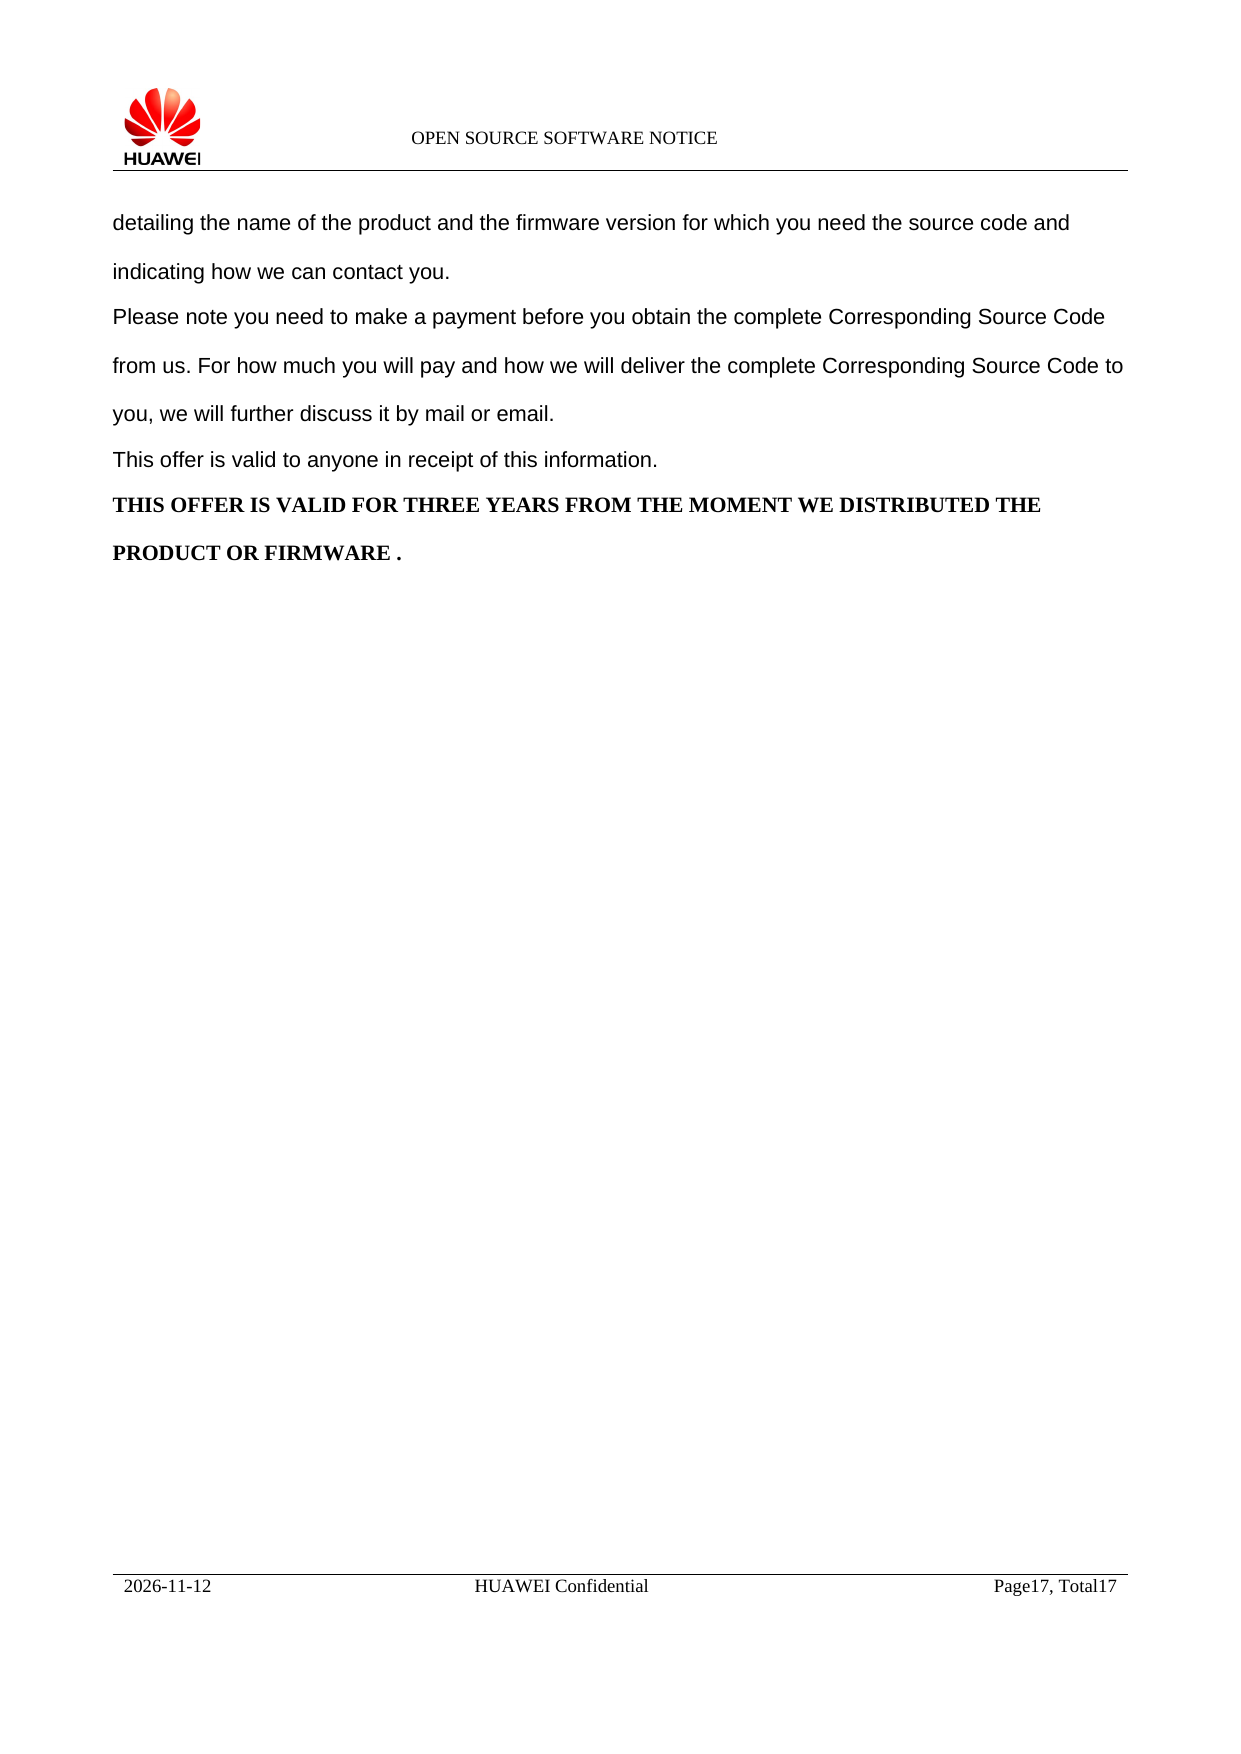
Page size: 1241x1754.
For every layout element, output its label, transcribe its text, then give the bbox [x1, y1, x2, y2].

text This offer is valid to anyone in receipt of this information. [112, 443, 1128, 475]
picture [124, 88, 201, 165]
text Please note you need to make a payment before you obtain the complete Corresponding Source Code from us. For how much you will pay and how we will deliver the complete Corresponding Source Code to you, we will further discuss it by mail or email. [112, 300, 1128, 430]
text detailing the name of the product and the firmware version for which you need the source code and indicating how we can contact you. [112, 206, 1128, 288]
text This offer is valid for three years from the moment we distributed the product or firmware . [112, 488, 1128, 569]
